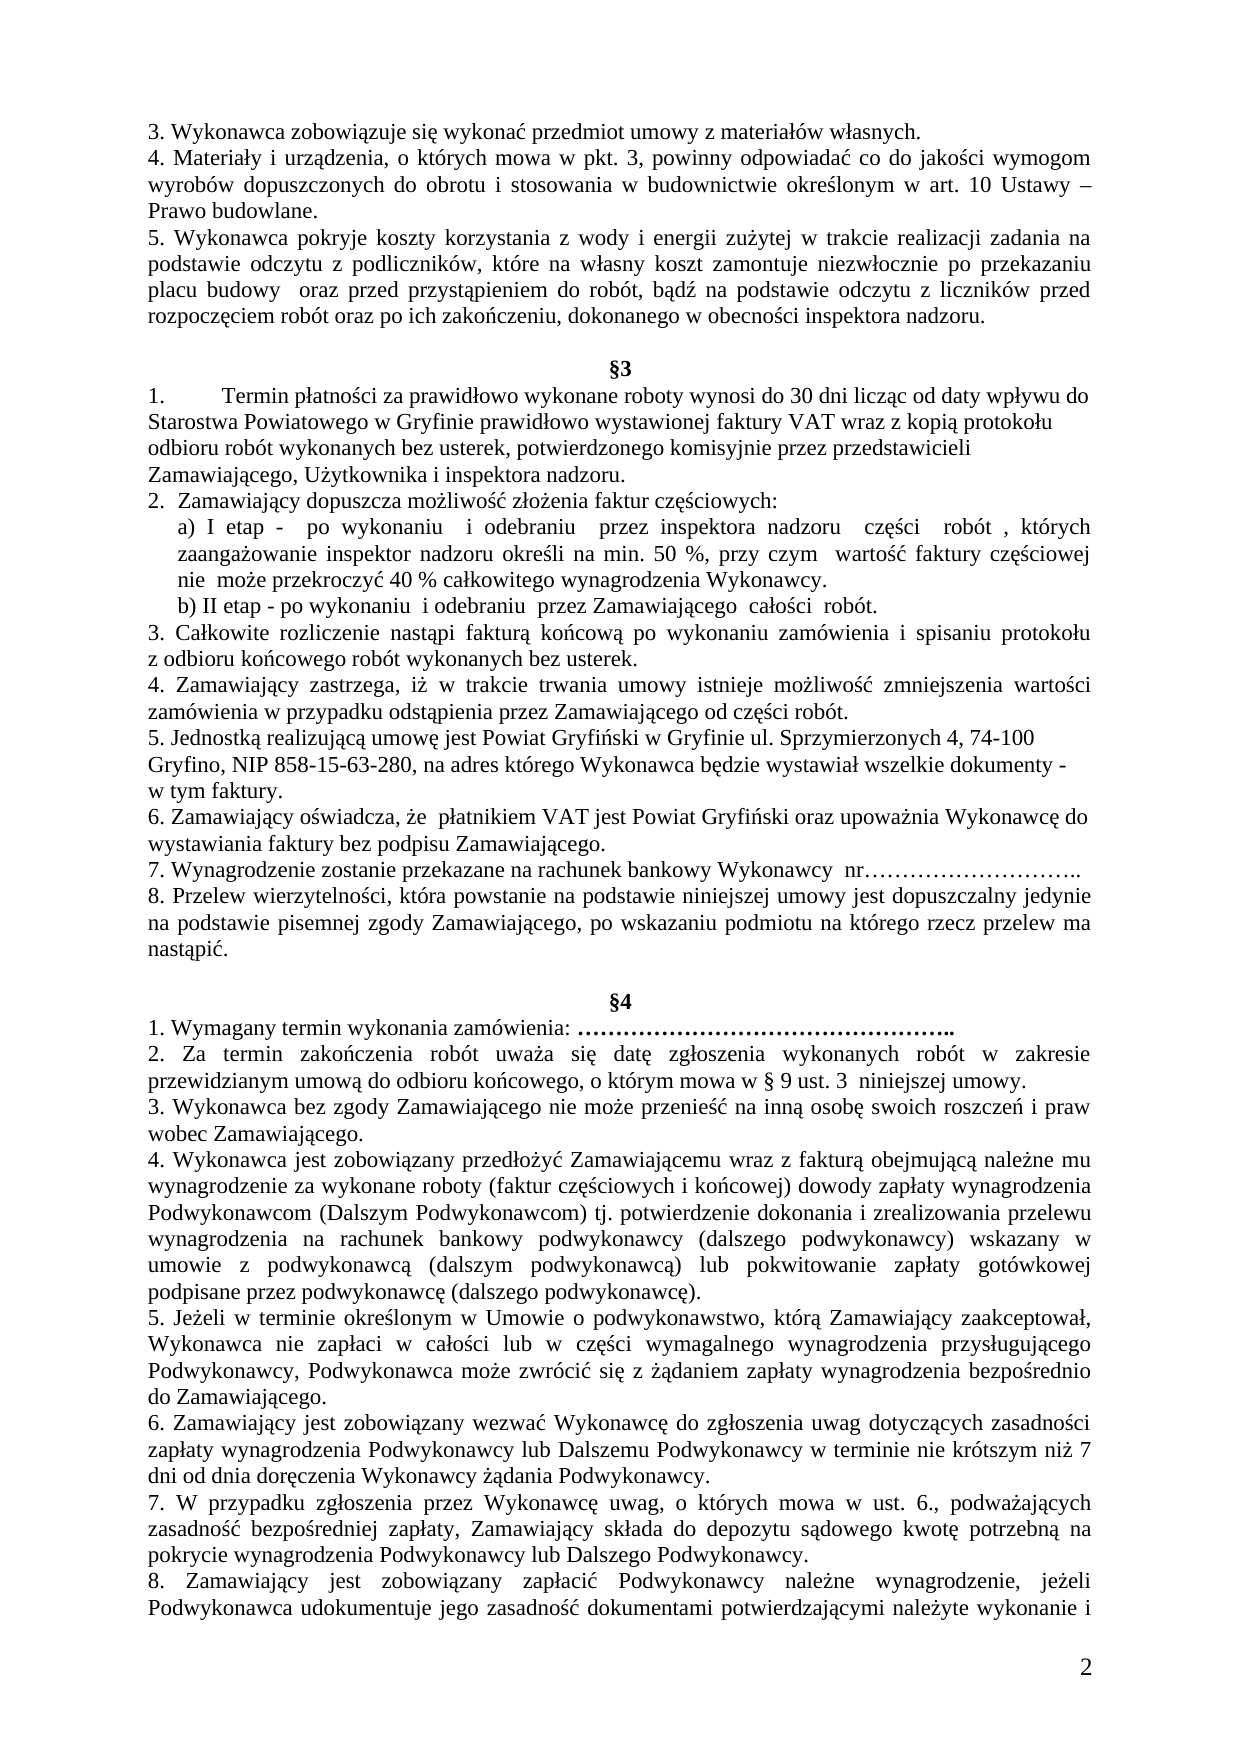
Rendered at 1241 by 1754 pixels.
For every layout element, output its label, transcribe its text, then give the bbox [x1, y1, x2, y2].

text 4. Zamawiający zastrzega, iż w trakcie trwania umowy istnieje możliwość zmniejszenia wartości zamówienia w przypadku odstąpienia przez Zamawiającego od części robót. [148, 672, 1092, 724]
text 4. Wykonawca jest zobowiązany przedłożyć Zamawiającemu wraz z fakturą obejmującą należne mu wynagrodzenie za wykonane roboty (faktur częściowych i końcowej) dowody zapłaty wynagrodzenia Podwykonawcom (Dalszym Podwykonawcom) tj. potwierdzenie dokonania i zrealizowania przelewu wynagrodzenia na rachunek bankowy podwykonawcy (dalszego podwykonawcy) wskazany w umowie z podwykonawcą (dalszym podwykonawcą) lub pokwitowanie zapłaty gotówkowej podpisane przez podwykonawcę (dalszego podwykonawcę). [148, 1146, 1092, 1304]
list Termin płatności za prawidłowo wykonane roboty wynosi do 30 dni licząc od daty wpływu do Starostwa Powiatowego w Gryfinie prawidłowo wystawionej faktury VAT wraz z kopią protokołu odbioru robót wykonanych bez usterek, potwierdzonego komisyjnie przez przedstawicieli Zamawiającego, Użytkownika i inspektora nadzoru. [148, 382, 1092, 487]
list Zamawiający dopuszcza możliwość złożenia faktur częściowych: [148, 487, 1092, 513]
text §4 [148, 988, 1093, 1014]
text 5. Jeżeli w terminie określonym w Umowie o podwykonawstwo, którą Zamawiający zaakceptował, Wykonawca nie zapłaci w całości lub w części wymagalnego wynagrodzenia przysługującego Podwykonawcy, Podwykonawca może zwrócić się z żądaniem zapłaty wynagrodzenia bezpośrednio do Zamawiającego. [148, 1304, 1092, 1409]
text §3 [148, 355, 1093, 382]
text 3. Całkowite rozliczenie nastąpi fakturą końcową po wykonaniu zamówienia i spisaniu protokołu z odbioru końcowego robót wykonanych bez usterek. [148, 619, 1092, 672]
text 7. Wynagrodzenie zostanie przekazane na rachunek bankowy Wykonawcy nr……………………….. [148, 856, 1092, 882]
text a) I etap - po wykonaniu i odebraniu przez inspektora nadzoru części robót , których zaangażowanie inspektor nadzoru określi na min. 50 %, przy czym wartość faktury częściowej nie może przekroczyć 40 % całkowitego wynagrodzenia Wykonawcy. [177, 513, 1092, 592]
text 8. Przelew wierzytelności, która powstanie na podstawie niniejszej umowy jest dopuszczalny jedynie na podstawie pisemnej zgody Zamawiającego, po wskazaniu podmiotu na którego rzecz przelew ma nastąpić. [148, 882, 1092, 961]
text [148, 1568, 1092, 1620]
text 5. Wykonawca pokryje koszty korzystania z wody i energii zużytej w trakcie realizacji zadania na podstawie odczytu z podliczników, które na własny koszt zamontuje niezwłocznie po przekazaniu placu budowy oraz przed przystąpieniem do robót, bądź na podstawie odczytu z liczników przed rozpoczęciem robót oraz po ich zakończeniu, dokonanego w obecności inspektora nadzoru. [148, 223, 1093, 329]
text 7. W przypadku zgłoszenia przez Wykonawcę uwag, o których mowa w ust. 6., podważających zasadność bezpośredniej zapłaty, Zamawiający składa do depozytu sądowego kwotę potrzebną na pokrycie wynagrodzenia Podwykonawcy lub Dalszego Podwykonawcy. [148, 1488, 1092, 1568]
text 3. Wykonawca zobowiązuje się wykonać przedmiot umowy z materiałów własnych. [148, 118, 1093, 144]
text 3. Wykonawca bez zgody Zamawiającego nie może przenieść na inną osobę swoich roszczeń i praw wobec Zamawiającego. [148, 1093, 1092, 1146]
text 5. Jednostką realizującą umowę jest Powiat Gryfiński w Gryfinie ul. Sprzymierzonych 4, 74-100 Gryfino, NIP 858-15-63-280, na adres którego Wykonawca będzie wystawiał wszelkie dokumenty - w tym faktury. [148, 724, 1092, 803]
text 6. Zamawiający oświadcza, że płatnikiem VAT jest Powiat Gryfiński oraz upoważnia Wykonawcę do wystawiania faktury bez podpisu Zamawiającego. [148, 803, 1092, 856]
text 4. Materiały i urządzenia, o których mowa w pkt. 3, powinny odpowiadać co do jakości wymogom wyrobów dopuszczonych do obrotu i stosowania w budownictwie określonym w art. 10 Ustawy – Prawo budowlane. [148, 144, 1093, 223]
text 6. Zamawiający jest zobowiązany wezwać Wykonawcę do zgłoszenia uwag dotyczących zasadności zapłaty wynagrodzenia Podwykonawcy lub Dalszemu Podwykonawcy w terminie nie krótszym niż 7 dni od dnia doręczenia Wykonawcy żądania Podwykonawcy. [148, 1409, 1092, 1488]
text 1. Wymagany termin wykonania zamówienia: ………………………………………….. [148, 1014, 1092, 1041]
text b) II etap - po wykonaniu i odebraniu przez Zamawiającego całości robót. [177, 592, 1092, 619]
text 2. Za termin zakończenia robót uważa się datę zgłoszenia wykonanych robót w zakresie przewidzianym umową do odbioru końcowego, o którym mowa w § 9 ust. 3 niniejszej umowy. [148, 1041, 1092, 1093]
